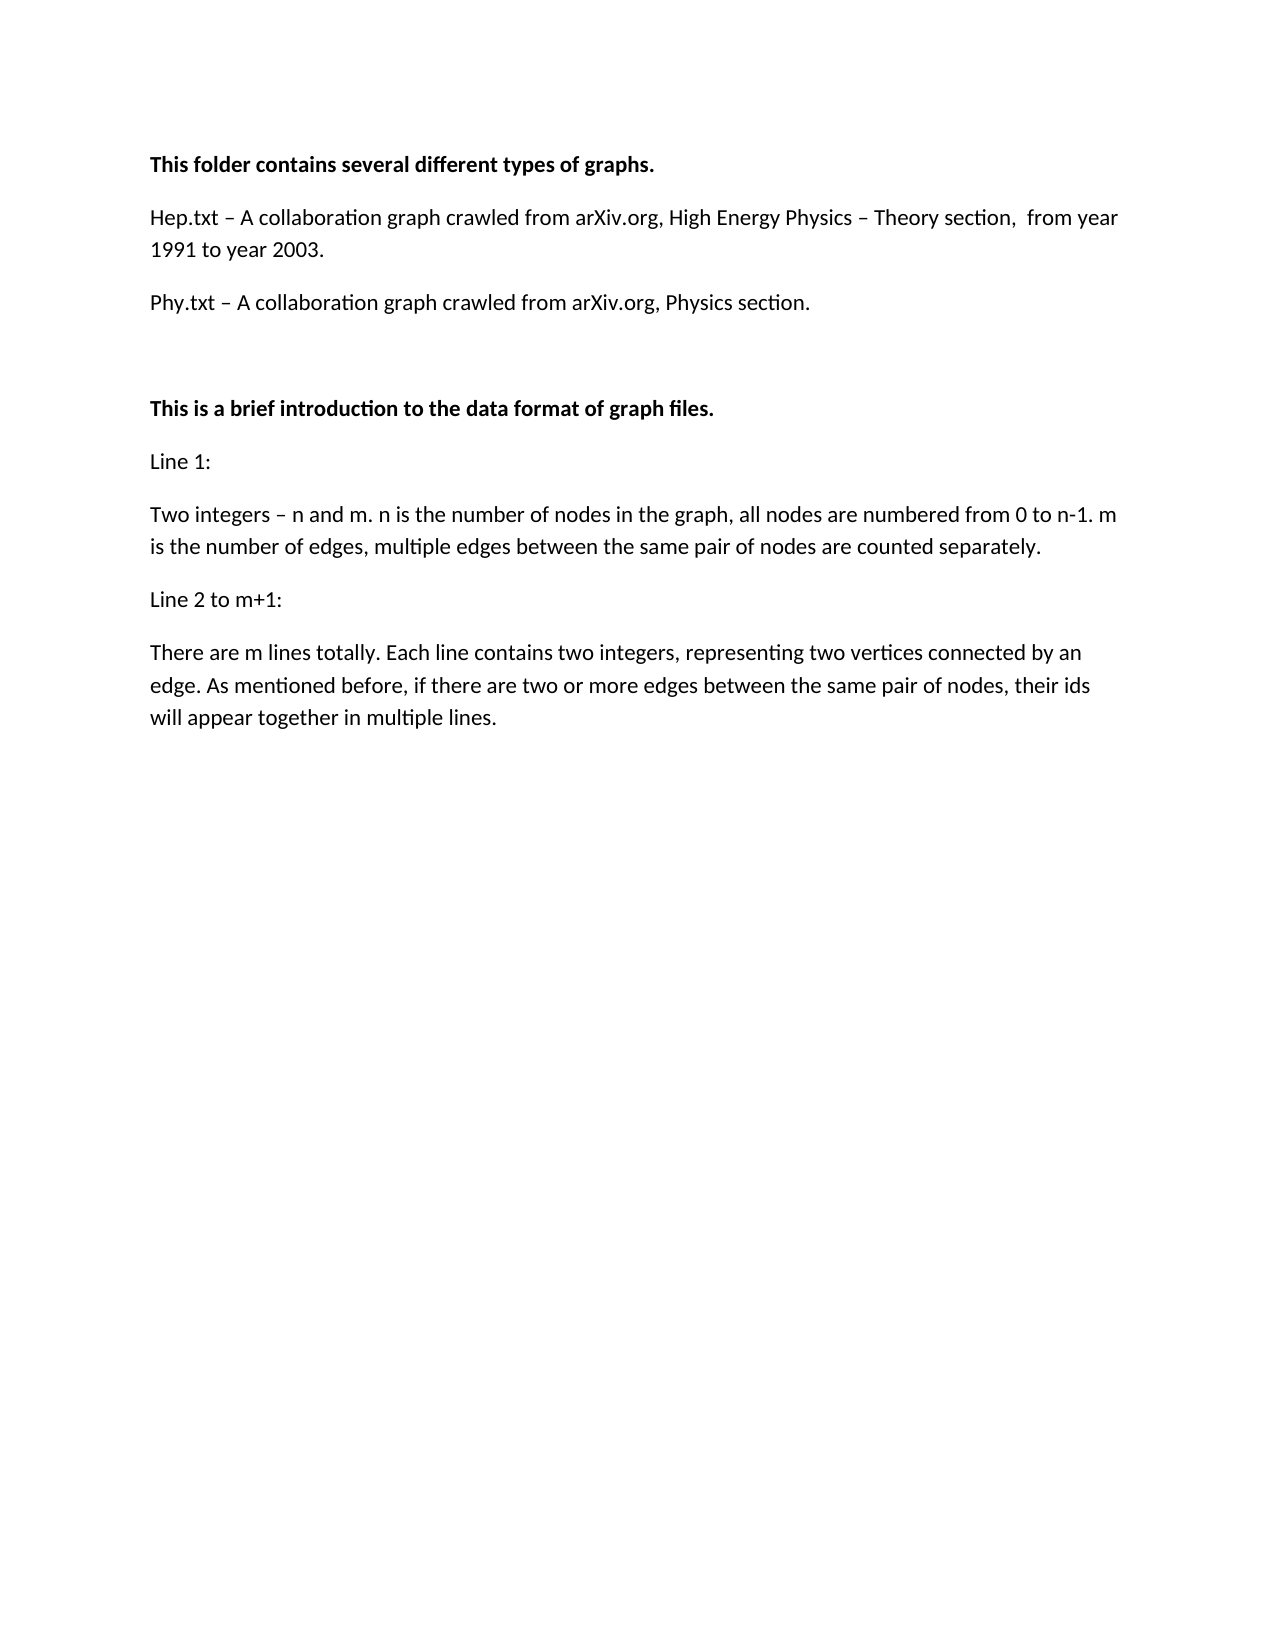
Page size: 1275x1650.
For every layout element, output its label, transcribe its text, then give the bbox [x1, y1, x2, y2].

text This is a brief introduction to the data format of graph files. [150, 394, 1125, 422]
text Hep.txt – A collaboration graph crawled from arXiv.org, High Energy Physics – Theory section, from year 1991 to year 2003. [150, 203, 1125, 263]
text Line 1: [150, 447, 1125, 475]
text There are m lines totally. Each line contains two integers, representing two vertices connected by an edge. As mentioned before, if there are two or more edges between the same pair of nodes, their ids will appear together in multiple lines. [150, 638, 1125, 731]
text Line 2 to m+1: [150, 586, 1125, 613]
text Two integers – n and m. n is the number of nodes in the graph, all nodes are numbered from 0 to n-1. m is the number of edges, multiple edges between the same pair of nodes are counted separately. [150, 500, 1125, 561]
text This folder contains several different types of graphs. [150, 150, 1125, 178]
text Phy.txt – A collaboration graph crawled from arXiv.org, Physics section. [150, 288, 1125, 316]
